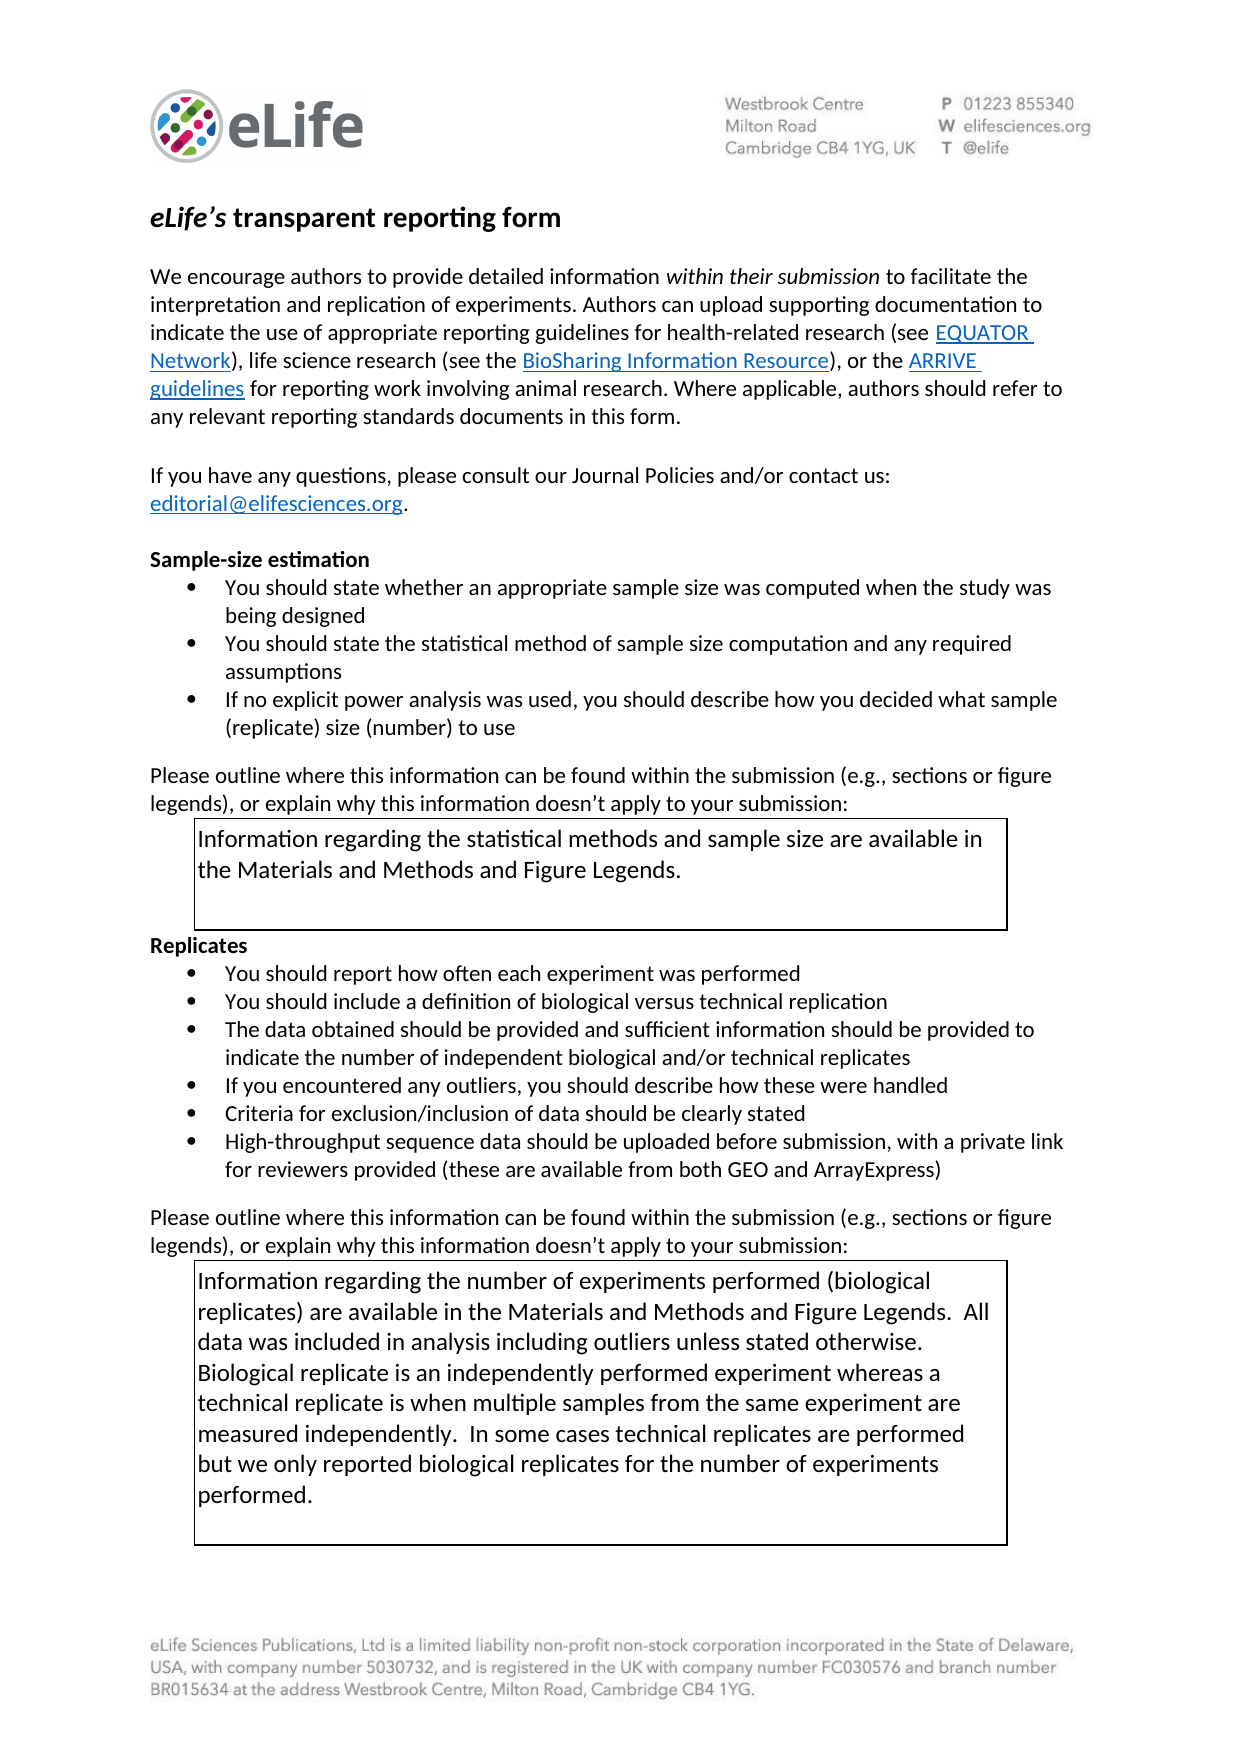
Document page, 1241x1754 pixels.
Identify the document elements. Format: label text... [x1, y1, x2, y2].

text eLife’s transparent reporting form [150, 199, 1090, 234]
list If you encountered any outliers, you should describe how these were handled [187, 1071, 1090, 1099]
list If no explicit power analysis was used, you should describe how you decided what sample (replicate) size (number) to use [187, 685, 1090, 741]
text We encourage authors to provide detailed information within their submission to facilitate the interpretation and replication of experiments. Authors can upload supporting documentation to indicate the use of appropriate reporting guidelines for health-related research (see EQUATOR Network), life science research (see the BioSharing Information Resource), or the ARRIVE guidelines for reporting work involving animal research. Where applicable, authors should refer to any relevant reporting standards documents in this form. [150, 262, 1090, 430]
list High-throughput sequence data should be uploaded before submission, with a private link for reviewers provided (these are available from both GEO and ArrayExpress) [187, 1127, 1090, 1183]
text If you have any questions, please consult our Journal Policies and/or contact us: editorial@elifesciences.org. [150, 461, 1090, 517]
text Replicates [150, 846, 1090, 959]
list You should state whether an appropriate sample size was computed when the study was being designed [187, 573, 1090, 629]
list You should state the statistical method of sample size computation and any required assumptions [187, 629, 1090, 685]
picture [0, 1593, 1241, 1713]
list The data obtained should be provided and sufficient information should be provided to indicate the number of independent biological and/or technical replicates [187, 1015, 1090, 1071]
text Sample-size estimation [150, 545, 1090, 573]
picture [683, 16, 1240, 188]
list You should include a definition of biological versus technical replication [187, 987, 1090, 1015]
picture [150, 89, 363, 163]
text Information regarding the statistical methods and sample size are available in the Materials and Methods and Figure Legends. [195, 821, 1006, 886]
list You should report how often each experiment was performed [187, 959, 1090, 987]
list Criteria for exclusion/inclusion of data should be clearly stated [187, 1099, 1090, 1127]
text Information regarding the number of experiments performed (biological replicates) are available in the Materials and Methods and Figure Legends. All data was included in analysis including outliers unless stated otherwise. Biological replicate is an independently performed experiment whereas a technical replicate is when multiple samples from the same experiment are measured independently. In some cases technical replicates are performed but we only reported biological replicates for the number of experiments performed. [195, 1263, 1006, 1509]
